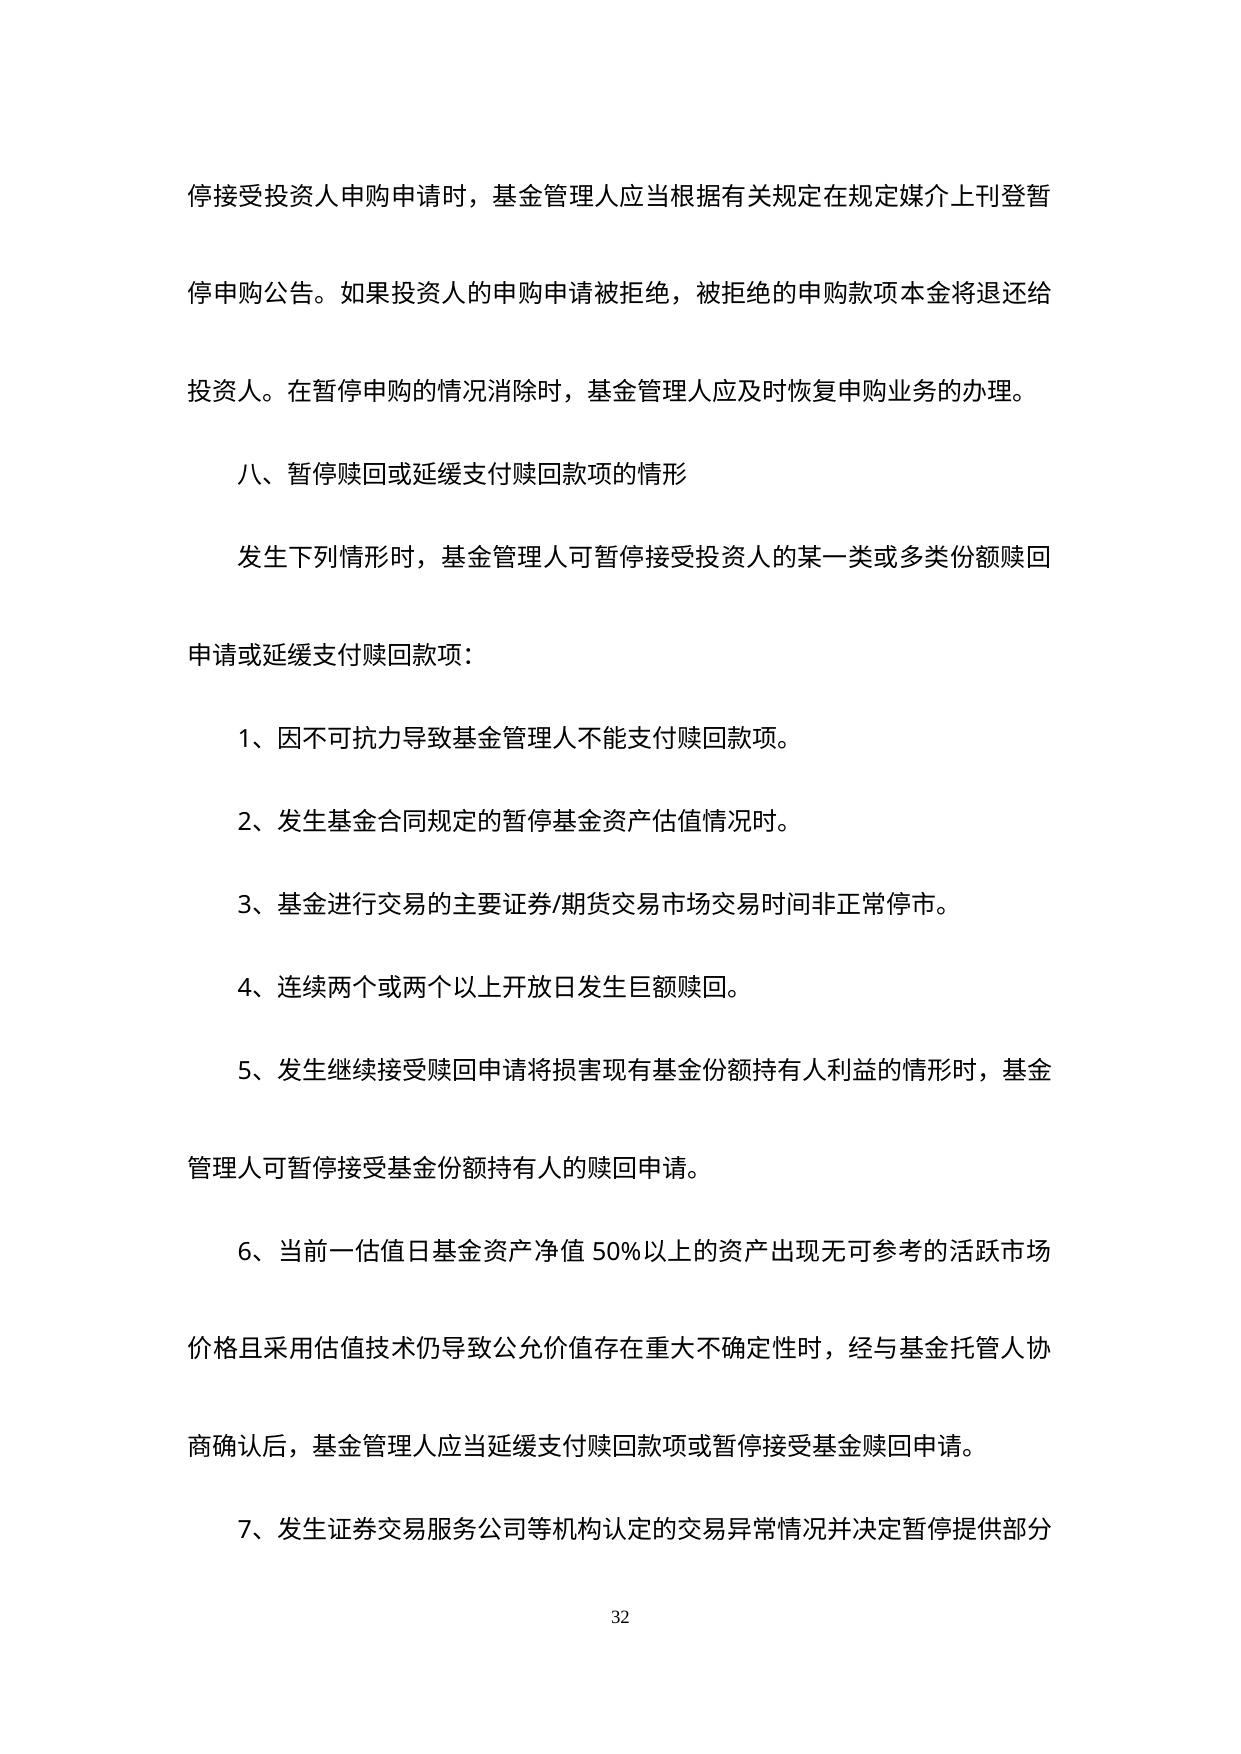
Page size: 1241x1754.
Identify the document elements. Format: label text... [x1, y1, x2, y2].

text 2、发生基金合同规定的暂停基金资产估值情况时。 [187, 787, 1053, 852]
text 6、当前一估值日基金资产净值50%以上的资产出现无可参考的活跃市场价格且采用估值技术仍导致公允价值存在重大不确定性时，经与基金托管人协商确认后，基金管理人应当延缓支付赎回款项或暂停接受基金赎回申请。 [187, 1217, 1053, 1477]
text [187, 1495, 1053, 1560]
text 4、连续两个或两个以上开放日发生巨额赎回。 [187, 953, 1053, 1018]
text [187, 162, 1053, 422]
text 发生下列情形时，基金管理人可暂停接受投资人的某一类或多类份额赎回申请或延缓支付赎回款项： [187, 523, 1053, 686]
text 3、基金进行交易的主要证券/期货交易市场交易时间非正常停市。 [187, 870, 1053, 935]
text 5、发生继续接受赎回申请将损害现有基金份额持有人利益的情形时，基金管理人可暂停接受基金份额持有人的赎回申请。 [187, 1036, 1053, 1199]
text 八、暂停赎回或延缓支付赎回款项的情形 [187, 440, 1053, 505]
text 1、因不可抗力导致基金管理人不能支付赎回款项。 [187, 704, 1053, 769]
